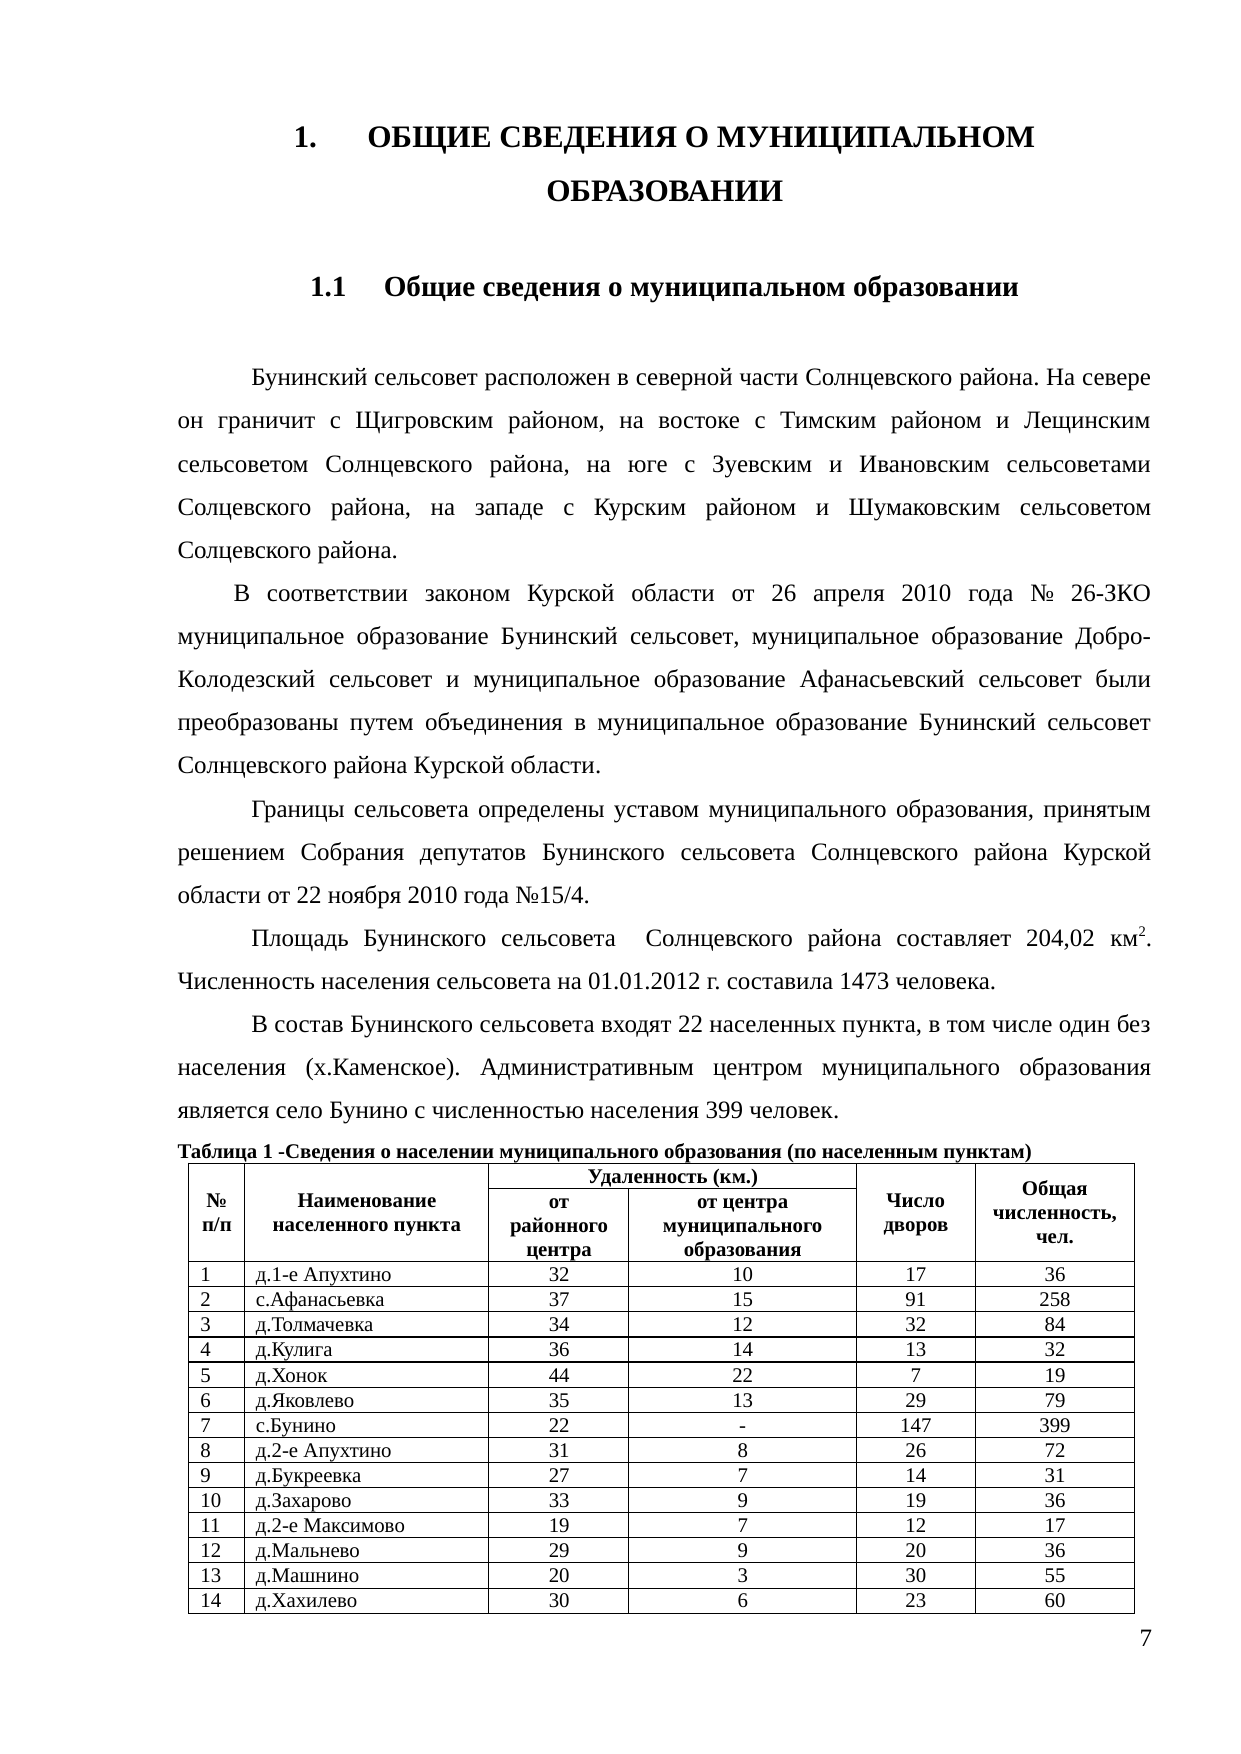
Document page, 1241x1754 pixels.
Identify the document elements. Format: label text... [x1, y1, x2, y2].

table_cell 23 [857, 1589, 975, 1612]
table_cell 84 [976, 1312, 1134, 1336]
table_cell 36 [976, 1488, 1134, 1512]
table_cell 1 [189, 1262, 244, 1286]
text Границы сельсовета определены уставом муниципального образования, принятым решением Собрания депутатов Бунинского сельсовета Солнцевского района Курской области от 22 ноября 2010 года №15/4. [177, 794, 1152, 909]
table_header Наименование населенного пункта [245, 1164, 488, 1261]
table_cell д.Мальнево [245, 1538, 488, 1562]
table_cell 32 [857, 1312, 975, 1336]
table_cell 2 [189, 1287, 244, 1311]
table_cell 13 [189, 1563, 244, 1587]
table_cell 3 [629, 1563, 856, 1587]
table_header Число дворов [857, 1164, 975, 1261]
table_header Общая численность, чел. [976, 1164, 1134, 1261]
table_cell 44 [489, 1363, 628, 1387]
list Бунинский сельсовет расположен в северной части Солнцевского района. На севере он граничит с Щигровским районом, на востоке с Тимским районом и Лещинским сельсоветом Солнцевского района, на юге с Зуевским и Ивановским сельсоветами Солцевского района, на западе с Курским районом и Шумаковским сельсоветом Солцевского района. [177, 362, 1152, 564]
table_cell 10 [189, 1488, 244, 1512]
table_cell 7 [629, 1513, 856, 1537]
table_cell 31 [489, 1438, 628, 1462]
table_cell 399 [976, 1413, 1134, 1437]
table_cell д.Захарово [245, 1488, 488, 1512]
table_cell 36 [976, 1538, 1134, 1562]
table_cell 11 [189, 1513, 244, 1537]
table_header № п/п [189, 1164, 244, 1261]
table_cell 7 [629, 1463, 856, 1487]
table_cell д.Машнино [245, 1563, 488, 1587]
table_cell д.2-е Апухтино [245, 1438, 488, 1462]
table_cell 13 [629, 1388, 856, 1412]
table_cell 27 [489, 1463, 628, 1487]
table_cell 33 [489, 1488, 628, 1512]
text Таблица 1 -Сведения о населении муниципального образования (по населенным пунктам) [177, 1139, 1152, 1163]
table_cell 8 [189, 1438, 244, 1462]
table_cell 6 [629, 1589, 856, 1612]
table_header Удаленность (км.) [489, 1164, 856, 1188]
table_cell 91 [857, 1287, 975, 1311]
table_cell 12 [189, 1538, 244, 1562]
subtitle ОБЩИЕ СВЕДЕНИЯ О МУНИЦИПАЛЬНОМ ОБРАЗОВАНИИ [177, 118, 1152, 208]
table_cell 7 [857, 1363, 975, 1387]
table_cell 19 [489, 1513, 628, 1537]
table_cell 258 [976, 1287, 1134, 1311]
table_cell 35 [489, 1388, 628, 1412]
table_cell 5 [189, 1363, 244, 1387]
table_cell д.Толмачевка [245, 1312, 488, 1336]
table_cell 7 [189, 1413, 244, 1437]
text В соответствии законом Курской области от 26 апреля 2010 года № 26-ЗКО муниципальное образование Бунинский сельсовет, муниципальное образование Добро-Колодезский сельсовет и муниципальное образование Афанасьевский сельсовет были преобразованы путем объединения в муниципальное образование Бунинский сельсовет Солнцевского района Курской области. [177, 578, 1152, 779]
table_cell 8 [629, 1438, 856, 1462]
table_cell 32 [976, 1338, 1134, 1361]
table_cell 14 [857, 1463, 975, 1487]
table_cell 4 [189, 1338, 244, 1361]
table_cell 31 [976, 1463, 1134, 1487]
table_cell с.Афанасьевка [245, 1287, 488, 1311]
table_cell 17 [976, 1513, 1134, 1537]
table_cell д.Хахилево [245, 1589, 488, 1612]
table_cell 36 [976, 1262, 1134, 1286]
table_cell 14 [189, 1589, 244, 1612]
table_cell от центра муниципального образования [629, 1189, 856, 1261]
text Площадь Бунинского сельсовета Солнцевского района составляет 204,02 км2. Численность населения сельсовета на 01.01.2012 г. составила 1473 человека. [177, 923, 1152, 995]
table_cell 29 [489, 1538, 628, 1562]
table_cell 12 [629, 1312, 856, 1336]
table_cell 60 [976, 1589, 1134, 1612]
table_cell 13 [857, 1338, 975, 1361]
text В состав Бунинского сельсовета входят 22 населенных пункта, в том числе один без населения (х.Каменское). Административным центром муниципального образования является село Бунино с численностью населения 399 человек. [177, 1009, 1152, 1124]
table_cell 147 [857, 1413, 975, 1437]
table_cell д.Букреевка [245, 1463, 488, 1487]
table_cell 15 [629, 1287, 856, 1311]
table_cell 22 [629, 1363, 856, 1387]
table_cell 79 [976, 1388, 1134, 1412]
table_cell д.Яковлево [245, 1388, 488, 1412]
table_cell 19 [976, 1363, 1134, 1387]
table_cell 10 [629, 1262, 856, 1286]
table_cell 36 [489, 1338, 628, 1361]
table_cell от районного центра [489, 1189, 628, 1261]
table_cell д.1-е Апухтино [245, 1262, 488, 1286]
table_cell 14 [629, 1338, 856, 1361]
table_cell 72 [976, 1438, 1134, 1462]
table_cell с.Бунино [245, 1413, 488, 1437]
table_cell 30 [489, 1589, 628, 1612]
table_cell 9 [189, 1463, 244, 1487]
table_cell 30 [857, 1563, 975, 1587]
table_cell 12 [857, 1513, 975, 1537]
table_cell 22 [489, 1413, 628, 1437]
table_cell 29 [857, 1388, 975, 1412]
table_cell 9 [629, 1488, 856, 1512]
table_cell д.Кулига [245, 1338, 488, 1361]
table_cell 3 [189, 1312, 244, 1336]
table_cell д.Хонок [245, 1363, 488, 1387]
table_cell 19 [857, 1488, 975, 1512]
table_cell 55 [976, 1563, 1134, 1587]
table_cell 34 [489, 1312, 628, 1336]
table_cell 6 [189, 1388, 244, 1412]
table_cell 9 [629, 1538, 856, 1562]
table_cell - [629, 1413, 856, 1437]
table_cell 20 [489, 1563, 628, 1587]
table_cell 17 [857, 1262, 975, 1286]
table_cell д.2-е Максимово [245, 1513, 488, 1537]
table_cell 26 [857, 1438, 975, 1462]
table_cell 37 [489, 1287, 628, 1311]
table_cell 32 [489, 1262, 628, 1286]
table_cell 20 [857, 1538, 975, 1562]
subtitle Общие сведения о муниципальном образовании [177, 269, 1152, 302]
